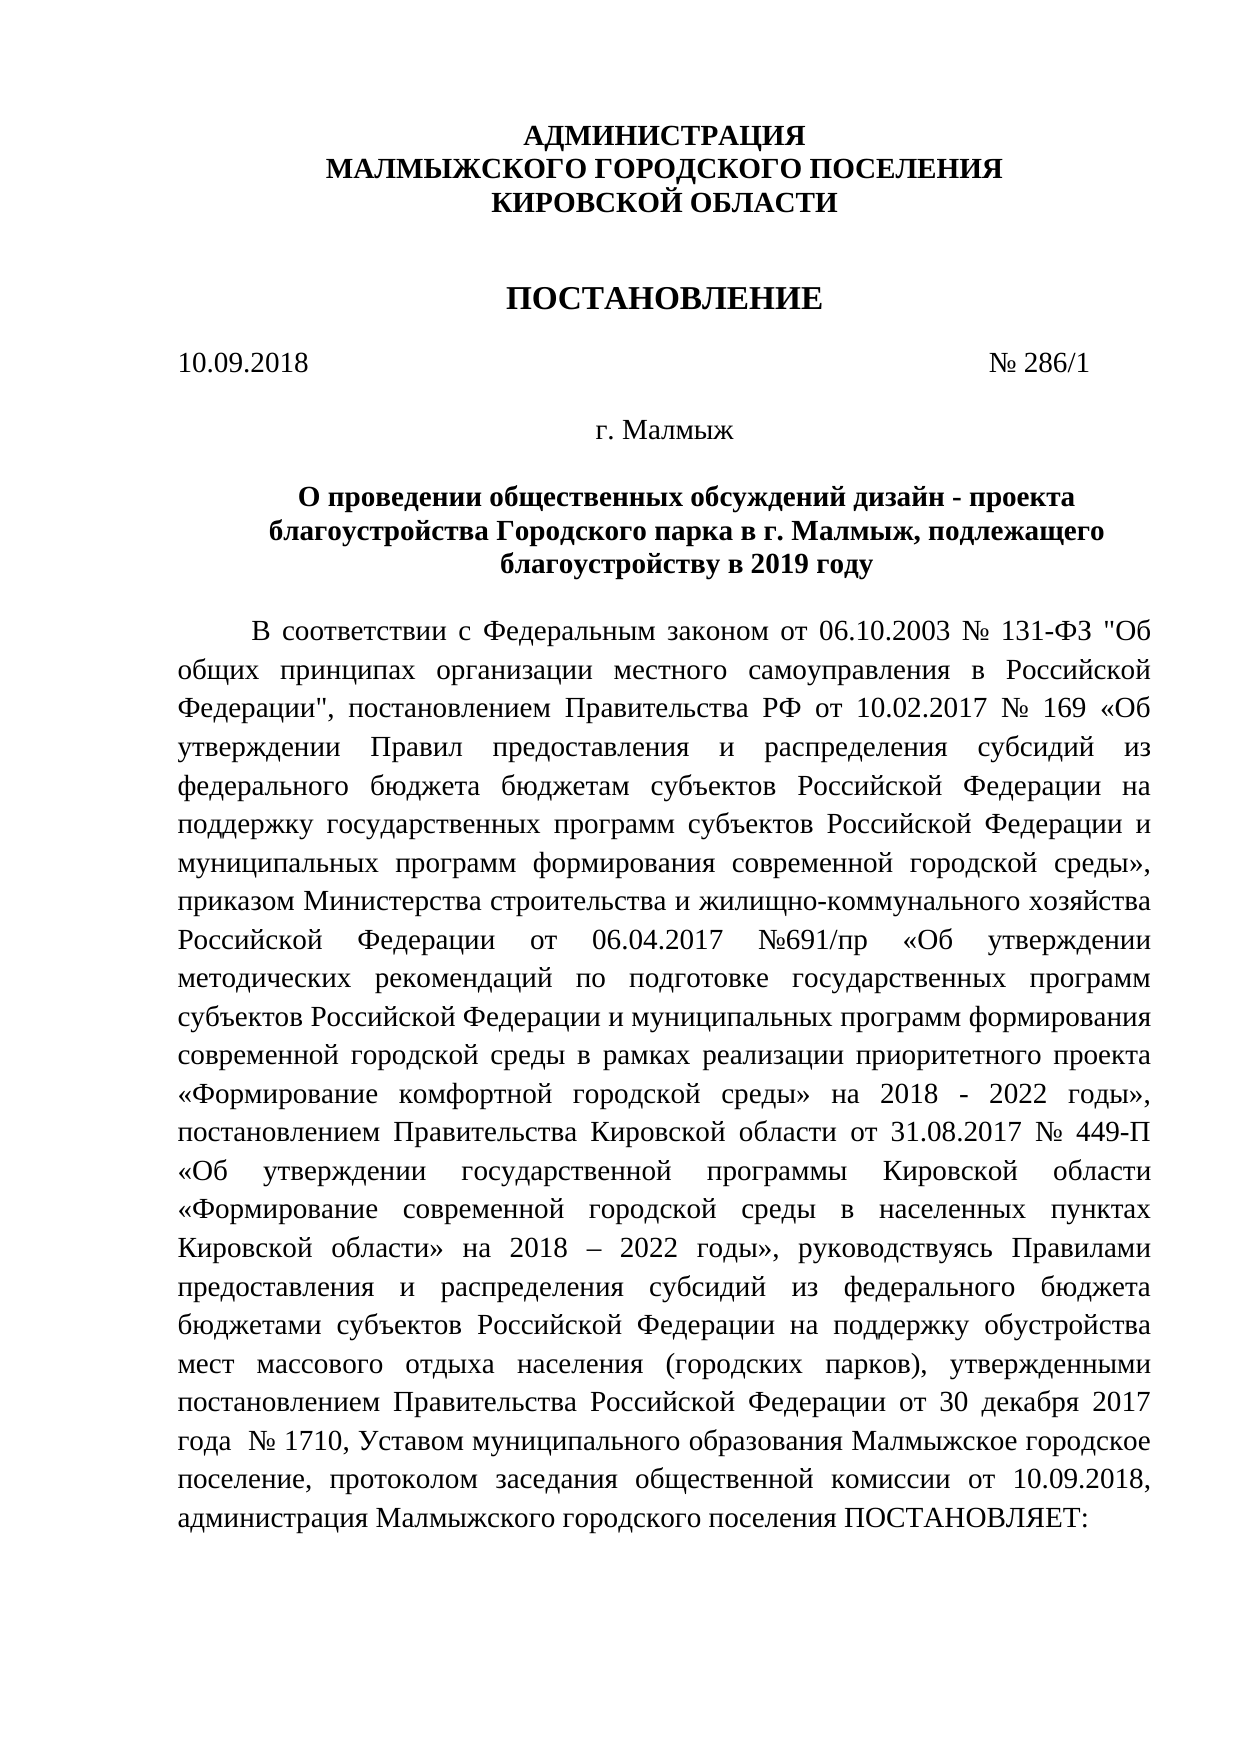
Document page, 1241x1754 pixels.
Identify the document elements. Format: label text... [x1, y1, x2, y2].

text 10.09.2018 № 286/1 [177, 345, 1152, 379]
text ПОСТАНОВЛЕНИЕ [177, 278, 1152, 316]
text АДМИНИСТРАЦИЯ [177, 118, 1152, 152]
text В соответствии с Федеральным законом от 06.10.2003 № 131-ФЗ "Об общих принципах организации местного самоуправления в Российской Федерации", постановлением Правительства РФ от 10.02.2017 № 169 «Об утверждении Правил предоставления и распределения субсидий из федерального бюджета бюджетам субъектов Российской Федерации на поддержку государственных программ субъектов Российской Федерации и муниципальных программ формирования современной городской среды», приказом Министерства строительства и жилищно-коммунального хозяйства Российской Федерации от 06.04.2017 №691/пр «Об утверждении методических рекомендаций по подготовке государственных программ субъектов Российской Федерации и муниципальных программ формирования современной городской среды в рамках реализации приоритетного проекта «Формирование комфортной городской среды» на 2018 - 2022 годы», постановлением Правительства Кировской области от 31.08.2017 № 449-П «Об утверждении государственной программы Кировской области «Формирование современной городской среды в населенных пунктах Кировской области» на 2018 – 2022 годы», руководствуясь Правилами предоставления и распределения субсидий из федерального бюджета бюджетами субъектов Российской Федерации на поддержку обустройства мест массового отдыха населения (городских парков), утвержденными постановлением Правительства Российской Федерации от 30 декабря 2017 года № 1710, Уставом муниципального образования Малмыжское городское поселение, протоколом заседания общественной комиссии от 10.09.2018, администрация Малмыжского городского поселения ПОСТАНОВЛЯЕТ: [177, 613, 1152, 1533]
text г. Малмыж [177, 412, 1152, 446]
text КИРОВСКОЙ ОБЛАСТИ [177, 185, 1152, 219]
text МАЛМЫЖСКОГО ГОРОДСКОГО ПОСЕЛЕНИЯ [177, 152, 1152, 185]
text О проведении общественных обсуждений дизайн - проекта благоустройства Городского парка в г. Малмыж, подлежащего благоустройству в 2019 году [236, 479, 1137, 580]
